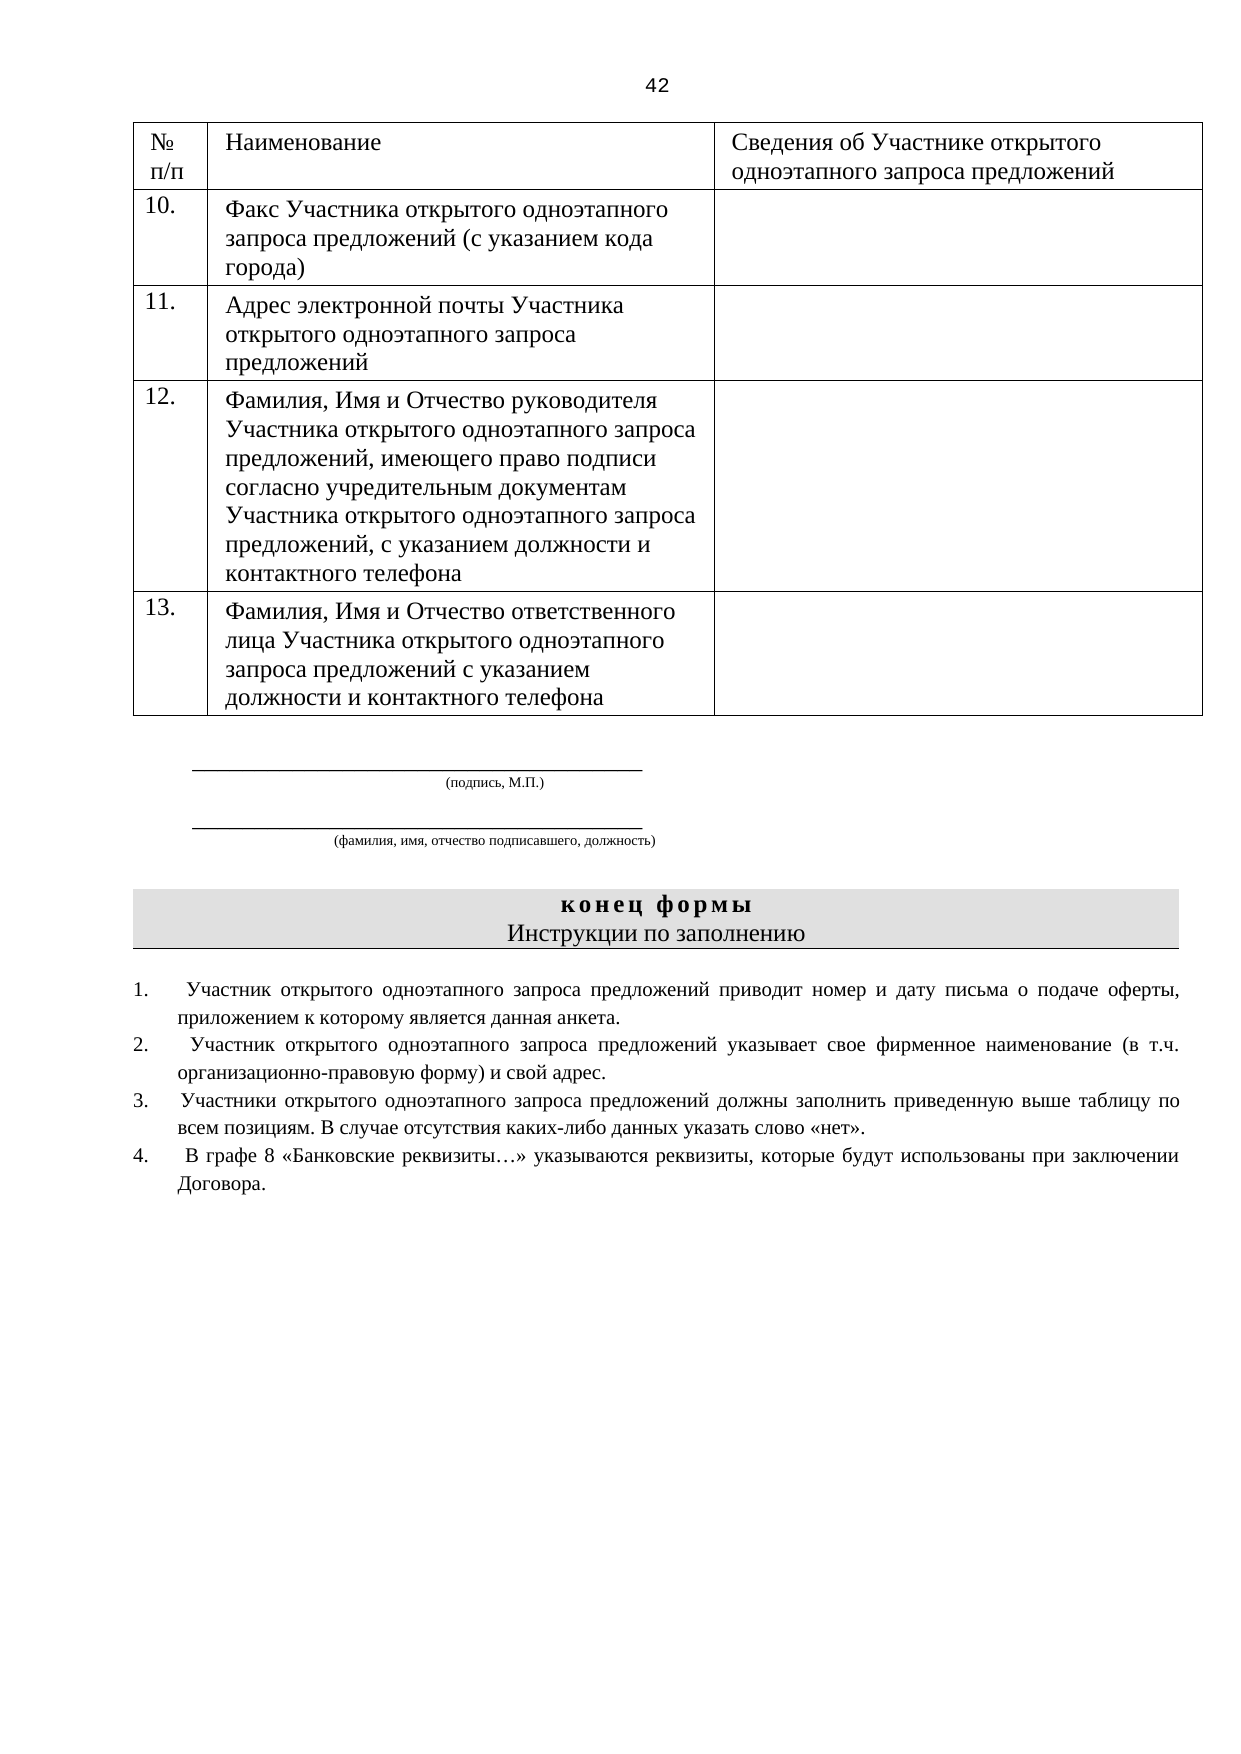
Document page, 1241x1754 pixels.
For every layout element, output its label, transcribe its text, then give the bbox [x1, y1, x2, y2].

text (подпись, М.П.) [133, 774, 797, 803]
text 4. В графе 8 «Банковские реквизиты…» указываются реквизиты, которые будут использованы при заключении Договора. [133, 1143, 1181, 1194]
table_header Наименование [208, 123, 714, 189]
table_cell [134, 190, 207, 285]
table_cell [134, 381, 207, 591]
text 2. Участник открытого одноэтапного запроса предложений указывает свое фирменное наименование (в т.ч. организационно-правовую форму) и свой адрес. [133, 1032, 1181, 1084]
table_cell [715, 592, 1202, 715]
table_cell [134, 286, 207, 380]
table_cell Фамилия, Имя и Отчество руководителя Участника открытого одноэтапного запроса предложений, имеющего право подписи согласно учредительным документам Участника открытого одноэтапного запроса предложений, с указанием должности и контактного телефона [208, 381, 714, 591]
table_cell [134, 592, 207, 715]
text конец формы [133, 889, 1179, 918]
table_cell [715, 190, 1202, 285]
table_cell [715, 381, 1202, 591]
text 3. Участники открытого одноэтапного запроса предложений должны заполнить приведенную выше таблицу по всем позициям. В случае отсутствия каких-либо данных указать слово «нет». [133, 1088, 1181, 1139]
table_cell Факс Участника открытого одноэтапного запроса предложений (с указанием кода города) [208, 190, 714, 285]
table_header № п/п [134, 123, 207, 189]
text 1. Участник открытого одноэтапного запроса предложений приводит номер и дату письма о подаче оферты, приложением к которому является данная анкета. [133, 977, 1181, 1029]
table_cell [715, 286, 1202, 380]
text Инструкции по заполнению [133, 918, 1179, 948]
text ____________________________________ [133, 745, 1181, 774]
table_cell Адрес электронной почты Участника открытого одноэтапного запроса предложений [208, 286, 714, 380]
text ____________________________________ [133, 803, 1181, 831]
text (фамилия, имя, отчество подписавшего, должность) [133, 831, 797, 860]
table_cell Фамилия, Имя и Отчество ответственного лица Участника открытого одноэтапного запроса предложений с указанием должности и контактного телефона [208, 592, 714, 715]
table_header Сведения об Участнике открытого одноэтапного запроса предложений [715, 123, 1202, 189]
